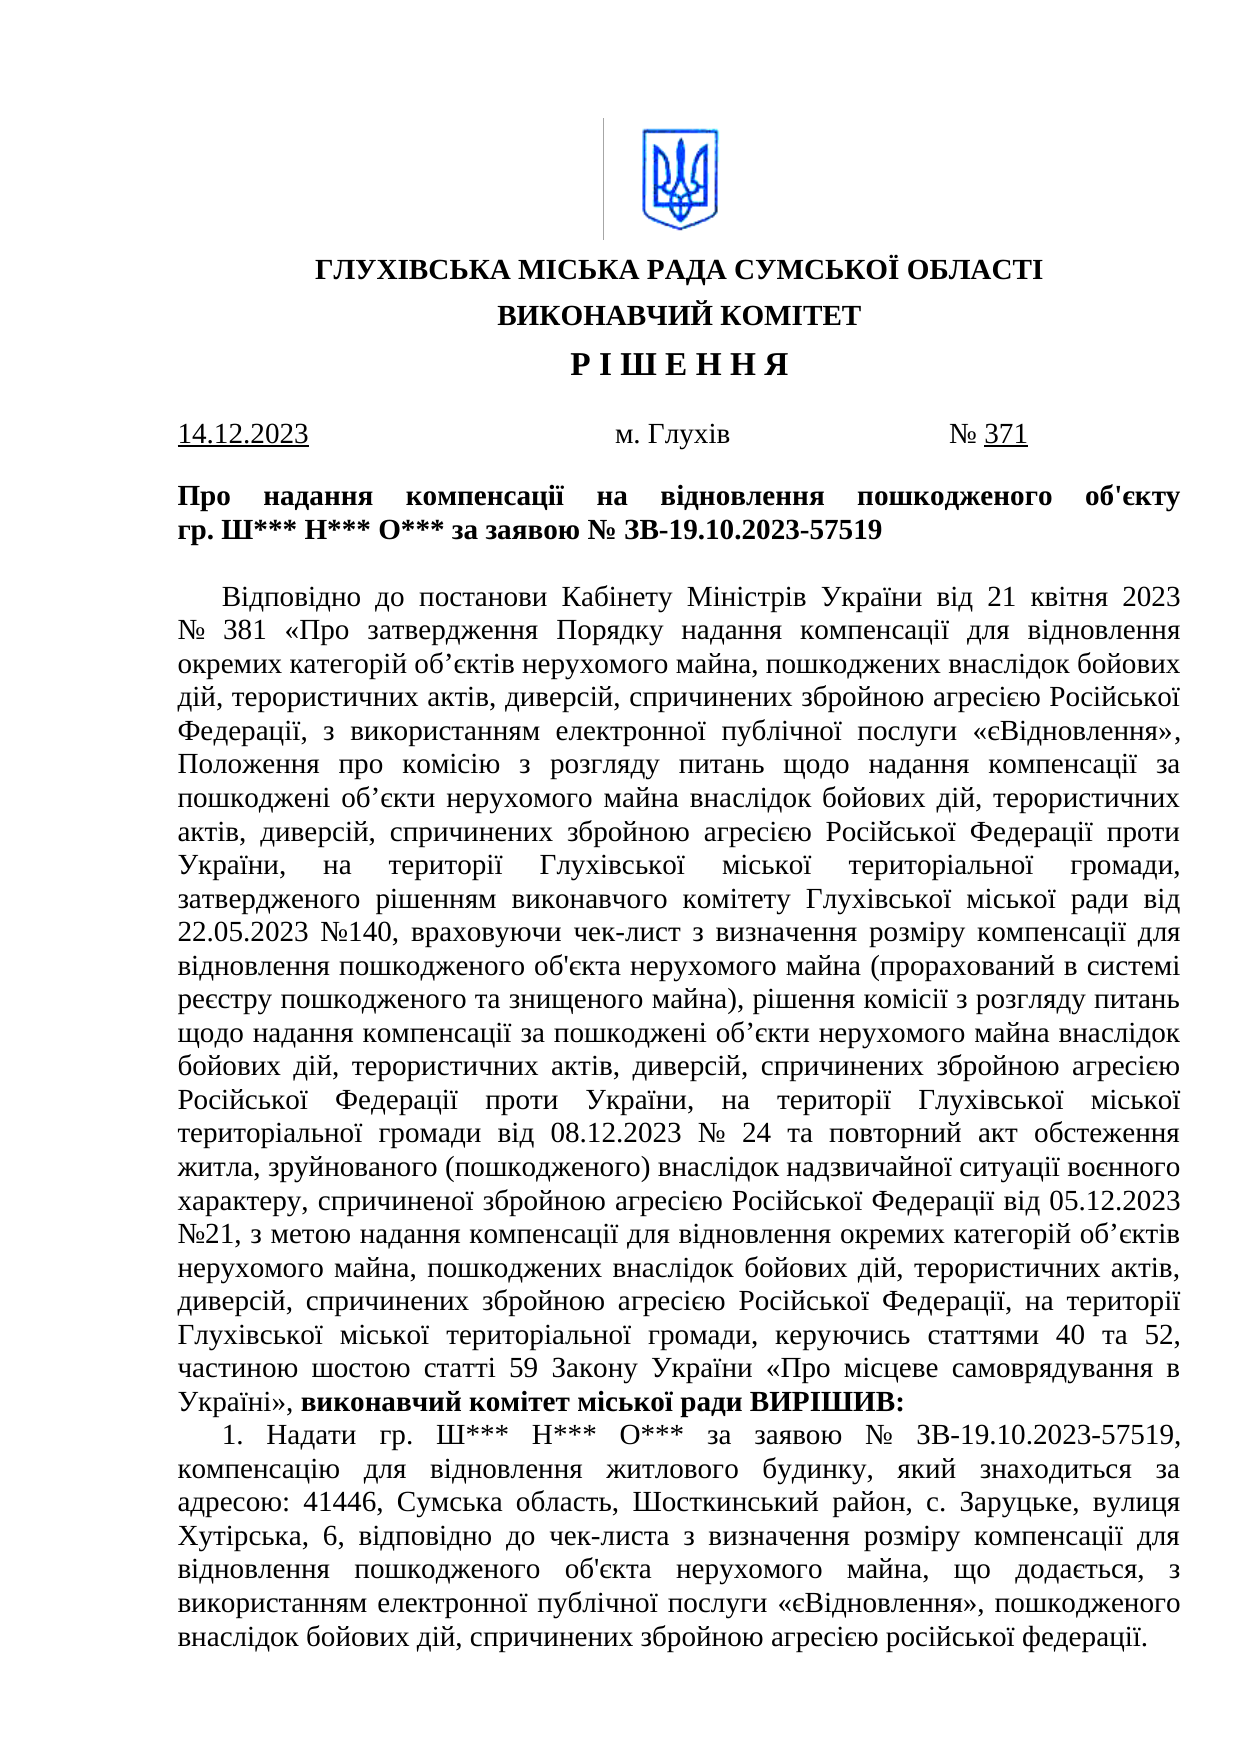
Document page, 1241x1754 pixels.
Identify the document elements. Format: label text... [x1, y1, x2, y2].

text Відповідно до постанови Кабінету Міністрів України від 21 квітня 2023 № 381 «Про затвердження Порядку надання компенсації для відновлення окремих категорій об’єктів нерухомого майна, пошкоджених внаслідок бойових дій, терористичних актів, диверсій, спричинених збройною агресією Російської Федерації, з використанням електронної публічної послуги «єВідновлення», Положення про комісію з розгляду питань щодо надання компенсації за пошкоджені об’єкти нерухомого майна внаслідок бойових дій, терористичних актів, диверсій, спричинених збройною агресією Російської Федерації проти України, на території Глухівської міської територіальної громади, затвердженого рішенням виконавчого комітету Глухівської міської ради від 22.05.2023 №140, враховуючи чек-лист з визначення розміру компенсації для відновлення пошкодженого об'єкта нерухомого майна (прорахований в системі реєстру пошкодженого та знищеного майна), рішення комісії з розгляду питань щодо надання компенсації за пошкоджені об’єкти нерухомого майна внаслідок бойових дій, терористичних актів, диверсій, спричинених збройною агресією Російської Федерації проти України, на території Глухівської міської територіальної громади від 08.12.2023 № 24 та повторний акт обстеження житла, зруйнованого (пошкодженого) внаслідок надзвичайної ситуації воєнного характеру, спричиненої збройною агресією Російської Федерації від 05.12.2023 №21, з метою надання компенсації для відновлення окремих категорій об’єктів нерухомого майна, пошкоджених внаслідок бойових дій, терористичних актів, диверсій, спричинених збройною агресією Російської Федерації, на території Глухівської міської територіальної громади, керуючись статтями 40 та 52, частиною шостою статті 59 Закону України «Про місцеве самоврядування в Україні», виконавчий комітет міської ради ВИРІШИВ: [177, 579, 1181, 1417]
subtitle Про надання компенсації на відновлення пошкодженого об'єкту гр. Ш*** Н*** О*** за заявою № ЗВ-19.10.2023-57519 [624, 512, 1181, 545]
subtitle ГЛУХІВСЬКА МІСЬКА РАДА СУМСЬКОЇ ОБЛАСТІ [177, 252, 1181, 286]
text 1. Надати гр. Ш*** Н*** О*** за заявою № ЗВ-19.10.2023-57519, компенсацію для відновлення житлового будинку, який знаходиться за адресою: 41446, Сумська область, Шосткинський район, с. Заруцьке, вулиця Хутірська, 6, відповідно до чек-листа з визначення розміру компенсації для відновлення пошкодженого об'єкта нерухомого майна, що додається, з використанням електронної публічної послуги «єВідновлення», пошкодженого внаслідок бойових дій, спричинених збройною агресією російської федерації. [177, 1417, 1181, 1652]
subtitle ВИКОНАВЧИЙ КОМІТЕТ [177, 298, 1181, 332]
picture [603, 118, 755, 240]
subtitle Р І Ш Е Н Н Я [177, 344, 1181, 382]
subtitle 14.12.2023 м. Глухів № 371 [177, 416, 1181, 449]
